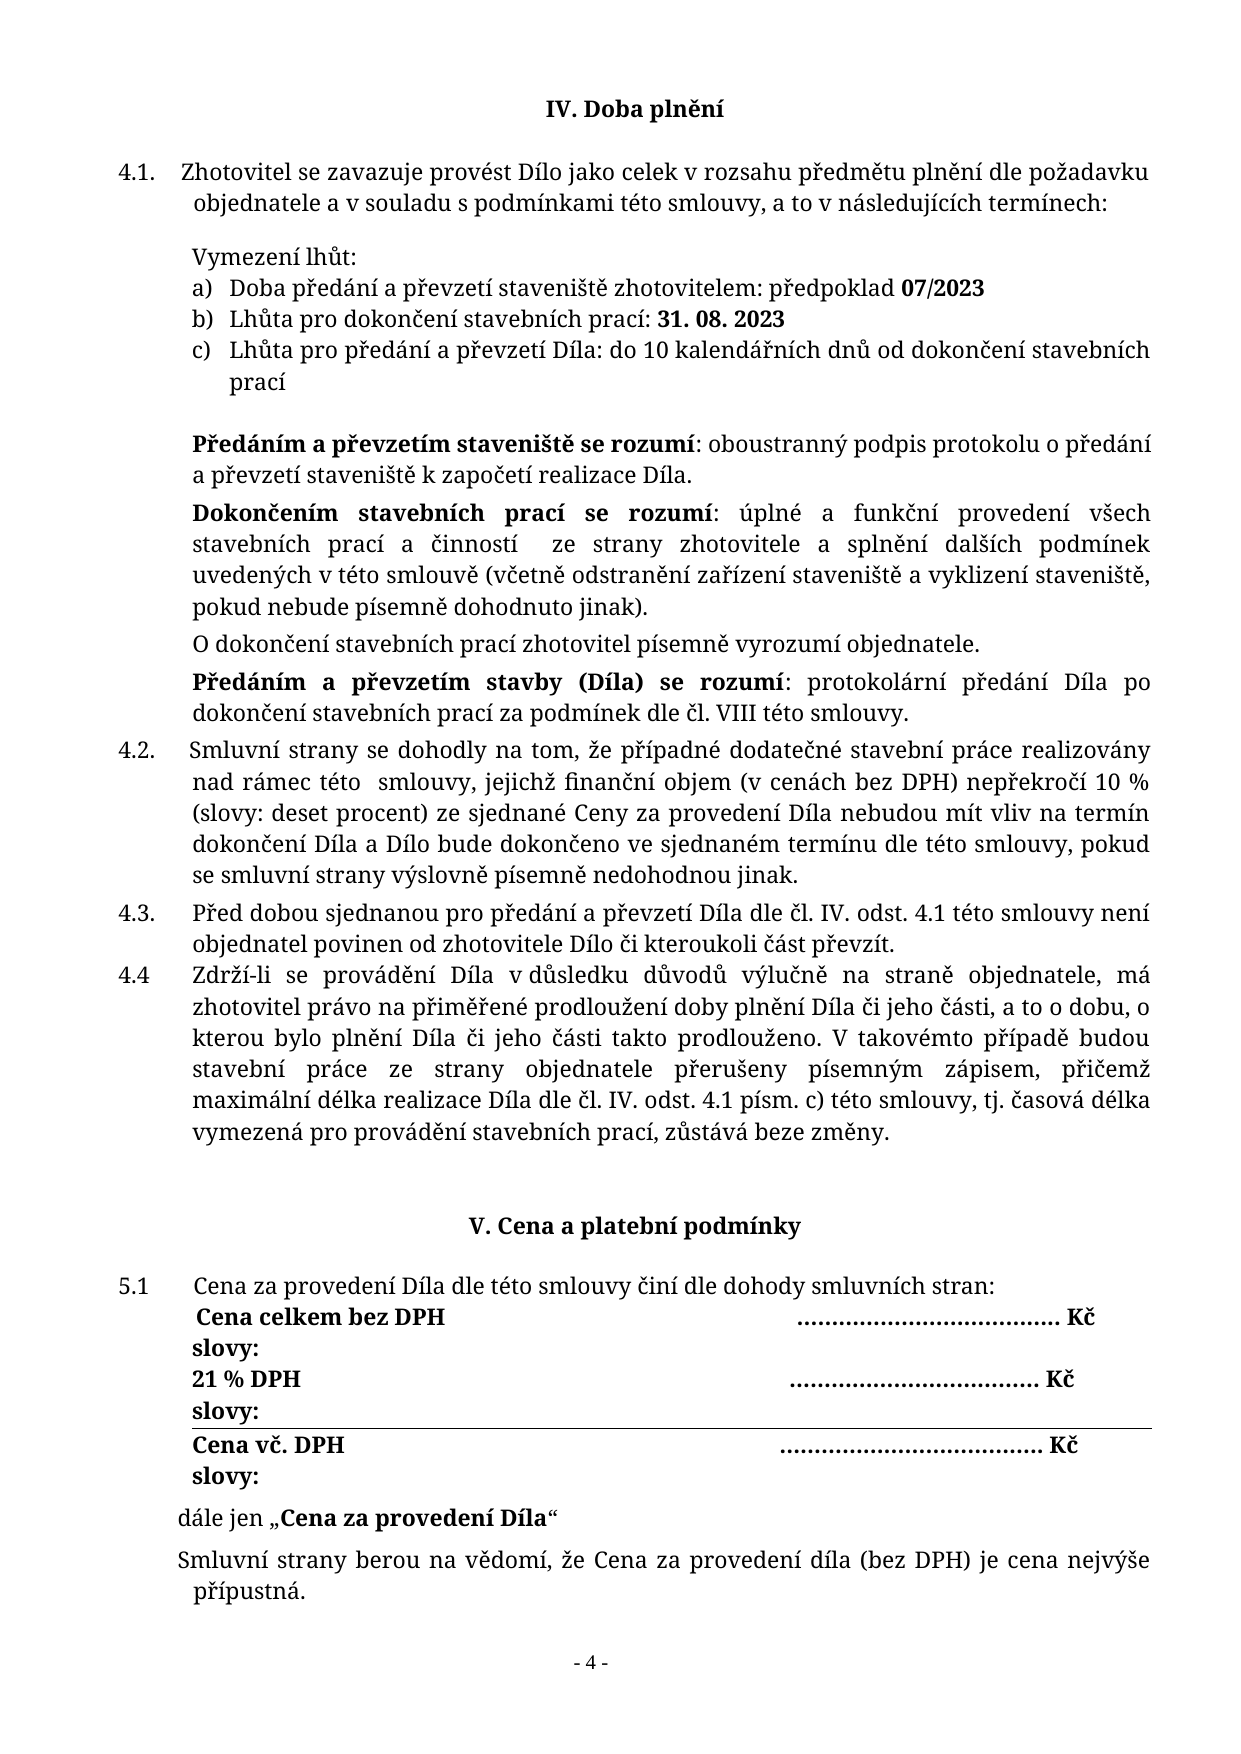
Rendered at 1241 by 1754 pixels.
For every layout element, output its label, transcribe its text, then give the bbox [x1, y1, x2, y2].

text O dokončení stavebních prací zhotovitel písemně vyrozumí objednatele. [192, 628, 1152, 659]
text 4.1. Zhotovitel se zavazuje provést Dílo jako celek v rozsahu předmětu plnění dle požadavku objednatele a v souladu s podmínkami této smlouvy, a to v následujících termínech: [118, 155, 1152, 218]
text 4.3. Před dobou sjednanou pro předání a převzetí Díla dle čl. IV. odst. 4.1 této smlouvy není objednatel povinen od zhotovitele Dílo či kteroukoli část převzít. [118, 897, 1152, 959]
text IV. Doba plnění [118, 93, 1152, 124]
list Lhůta pro předání a převzetí Díla: do 10 kalendářních dnů od dokončení stavebních prací [192, 334, 1152, 397]
list Lhůta pro dokončení stavebních prací: 31. 08. 2023 [192, 303, 1152, 334]
list Cena celkem bez DPH ……………………………….. Kč [118, 1301, 1152, 1332]
list 21 % DPH ……………………………… Kč [192, 1363, 1152, 1395]
text V. Cena a platební podmínky [118, 1210, 1152, 1241]
text Vymezení lhůt: [177, 241, 1152, 272]
text 4.2. Smluvní strany se dohodly na tom, že případné dodatečné stavební práce realizovány nad rámec této smlouvy, jejichž finanční objem (v cenách bez DPH) nepřekročí 10 % (slovy: deset procent) ze sjednané Ceny za provedení Díla nebudou mít vliv na termín dokončení Díla a Dílo bude dokončeno ve sjednaném termínu dle této smlouvy, pokud se smluvní strany výslovně písemně nedohodnou jinak. [118, 734, 1152, 891]
list Cena za provedení Díla dle této smlouvy činí dle dohody smluvních stran: [118, 1270, 1152, 1301]
text Smluvní strany berou na vědomí, že Cena za provedení díla (bez DPH) je cena nejvýše přípustná. [177, 1544, 1152, 1606]
text Předáním a převzetím staveniště se rozumí: oboustranný podpis protokolu o předání a převzetí staveniště k započetí realizace Díla. [192, 428, 1152, 491]
list Doba předání a převzetí staveniště zhotovitelem: předpoklad 07/2023 [192, 272, 1152, 303]
text dále jen „Cena za provedení Díla“ [177, 1502, 1152, 1533]
list slovy: [192, 1460, 1152, 1492]
list Zdrží-li se provádění Díla v důsledku důvodů výlučně na straně objednatele, má zhotovitel právo na přiměřené prodloužení doby plnění Díla či jeho části, a to o dobu, o kterou bylo plnění Díla či jeho části takto prodlouženo. V takovémto případě budou stavební práce ze strany objednatele přerušeny písemným zápisem, přičemž maximální délka realizace Díla dle čl. IV. odst. 4.1 písm. c) této smlouvy, tj. časová délka vymezená pro provádění stavebních prací, zůstává beze změny. [118, 959, 1152, 1147]
list Cena vč. DPH ……………………………….. Kč [192, 1429, 1152, 1460]
text Dokončením stavebních prací se rozumí: úplné a funkční provedení všech stavebních prací a činností ze strany zhotovitele a splnění dalších podmínek uvedených v této smlouvě (včetně odstranění zařízení staveniště a vyklizení staveniště, pokud nebude písemně dohodnuto jinak). [192, 497, 1152, 622]
list slovy: [192, 1395, 1152, 1428]
list slovy: [192, 1332, 1152, 1363]
text Předáním a převzetím stavby (Díla) se rozumí: protokolární předání Díla po dokončení stavebních prací za podmínek dle čl. VIII této smlouvy. [192, 666, 1152, 728]
